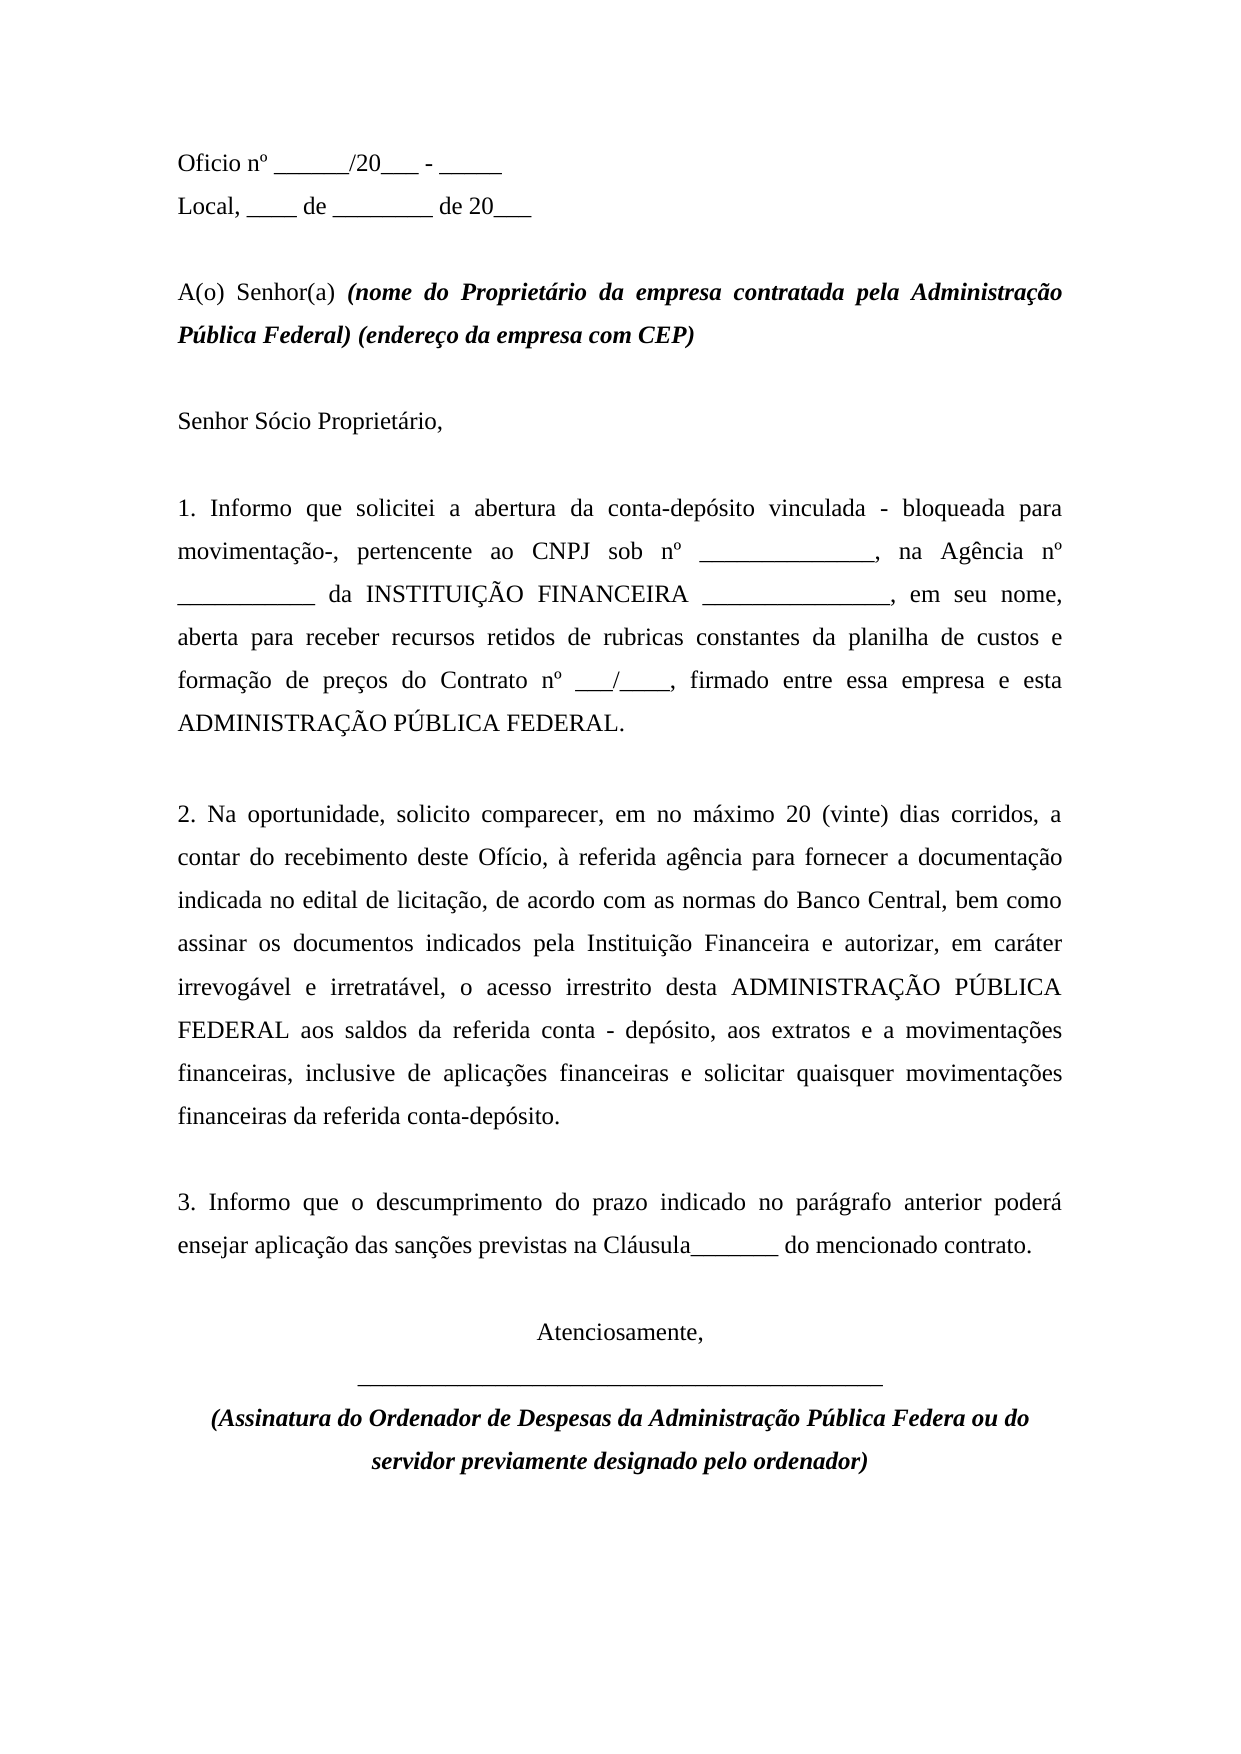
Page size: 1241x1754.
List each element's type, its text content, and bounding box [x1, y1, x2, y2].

text 2. Na oportunidade, solicito comparecer, em no máximo 20 (vinte) dias corridos, a contar do recebimento deste Ofício, à referida agência para fornecer a documentação indicada no edital de licitação, de acordo com as normas do Banco Central, bem como assinar os documentos indicados pela Instituição Financeira e autorizar, em caráter irrevogável e irretratável, o acesso irrestrito desta ADMINISTRAÇÃO PÚBLICA FEDERAL aos saldos da referida conta - depósito, aos extratos e a movimentações financeiras, inclusive de aplicações financeiras e solicitar quaisquer movimentações financeiras da referida conta-depósito. [177, 799, 1063, 1130]
text Oficio nº ______/20___ - _____ [177, 148, 1063, 176]
text Atenciosamente, [177, 1317, 1063, 1345]
text A(o) Senhor(a) (nome do Proprietário da empresa contratada pela Administração Pública Federal) (endereço da empresa com CEP) [177, 277, 1063, 349]
text 1. Informo que solicitei a abertura da conta-depósito vinculada - bloqueada para movimentação-, pertencente ao CNPJ sob nº ______________, na Agência nº ___________ da INSTITUIÇÃO FINANCEIRA _______________, em seu nome, aberta para receber recursos retidos de rubricas constantes da planilha de custos e formação de preços do Contrato nº ___/____, firmado entre essa empresa e esta ADMINISTRAÇÃO PÚBLICA FEDERAL. [177, 493, 1063, 737]
text (Assinatura do Ordenador de Despesas da Administração Pública Federa ou do servidor previamente designado pelo ordenador) [177, 1403, 1063, 1475]
text Local, ____ de ________ de 20___ [177, 191, 1063, 219]
text __________________________________________ [177, 1360, 1063, 1388]
text Senhor Sócio Proprietário, [177, 406, 1063, 435]
text 3. Informo que o descumprimento do prazo indicado no parágrafo anterior poderá ensejar aplicação das sanções previstas na Cláusula_______ do mencionado contrato. [177, 1187, 1063, 1259]
